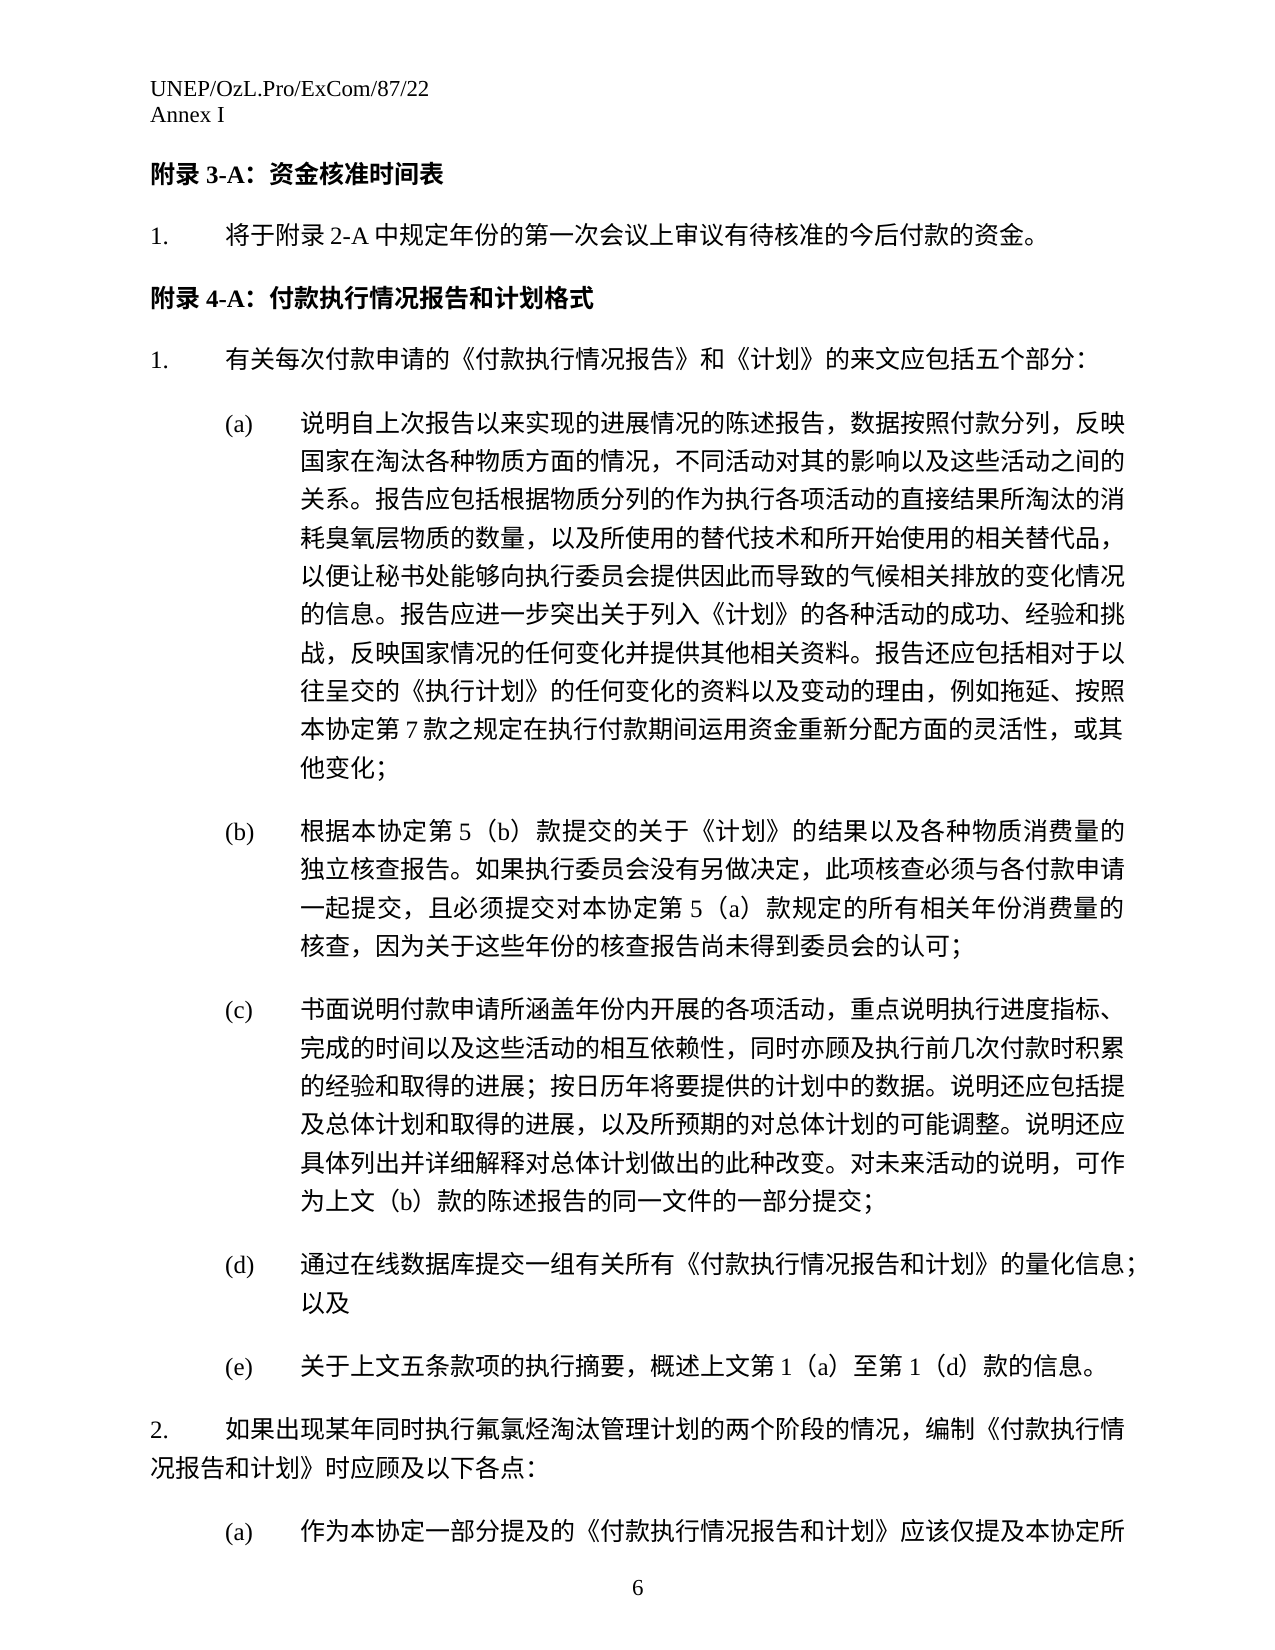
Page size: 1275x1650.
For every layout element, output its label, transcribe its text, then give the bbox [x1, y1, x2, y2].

subtitle 关于上文五条款项的执行摘要，概述上文第1（a）至第1（d）款的信息。 [225, 1347, 1125, 1383]
subtitle 书面说明付款申请所涵盖年份内开展的各项活动，重点说明执行进度指标、完成的时间以及这些活动的相互依赖性，同时亦顾及执行前几次付款时积累的经验和取得的进展；按日历年将要提供的计划中的数据。说明还应包括提及总体计划和取得的进展，以及所预期的对总体计划的可能调整。说明还应具体列出并详细解释对总体计划做出的此种改变。对未来活动的说明，可作为上文（b）款的陈述报告的同一文件的一部分提交； [225, 990, 1125, 1218]
subtitle 根据本协定第5（b）款提交的关于《计划》的结果以及各种物质消费量的独立核查报告。如果执行委员会没有另做决定，此项核查必须与各付款申请一起提交，且必须提交对本协定第5（a）款规定的所有相关年份消费量的核查，因为关于这些年份的核查报告尚未得到委员会的认可； [225, 812, 1125, 963]
subtitle 说明自上次报告以来实现的进展情况的陈述报告，数据按照付款分列，反映国家在淘汰各种物质方面的情况，不同活动对其的影响以及这些活动之间的关系。报告应包括根据物质分列的作为执行各项活动的直接结果所淘汰的消耗臭氧层物质的数量，以及所使用的替代技术和所开始使用的相关替代品，以便让秘书处能够向执行委员会提供因此而导致的气候相关排放的变化情况的信息。报告应进一步突出关于列入《计划》的各种活动的成功、经验和挑战，反映国家情况的任何变化并提供其他相关资料。报告还应包括相对于以往呈交的《执行计划》的任何变化的资料以及变动的理由，例如拖延、按照本协定第7款之规定在执行付款期间运用资金重新分配方面的灵活性，或其他变化； [225, 403, 1125, 784]
subtitle 将于附录2-A中规定年份的第一次会议上审议有待核准的今后付款的资金。 [150, 215, 1125, 252]
text 附录 4-A：付款执行情况报告和计划格式 [150, 279, 1125, 315]
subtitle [225, 1512, 1125, 1548]
subtitle 如果出现某年同时执行氟氯烃淘汰管理计划的两个阶段的情况，编制《付款执行情况报告和计划》时应顾及以下各点： [150, 1410, 1125, 1484]
subtitle 有关每次付款申请的《付款执行情况报告》和《计划》的来文应包括五个部分： [150, 340, 1125, 376]
text 附录 3-A：资金核准时间表 [150, 154, 1125, 190]
subtitle 通过在线数据库提交一组有关所有《付款执行情况报告和计划》的量化信息；以及 [225, 1245, 1125, 1319]
